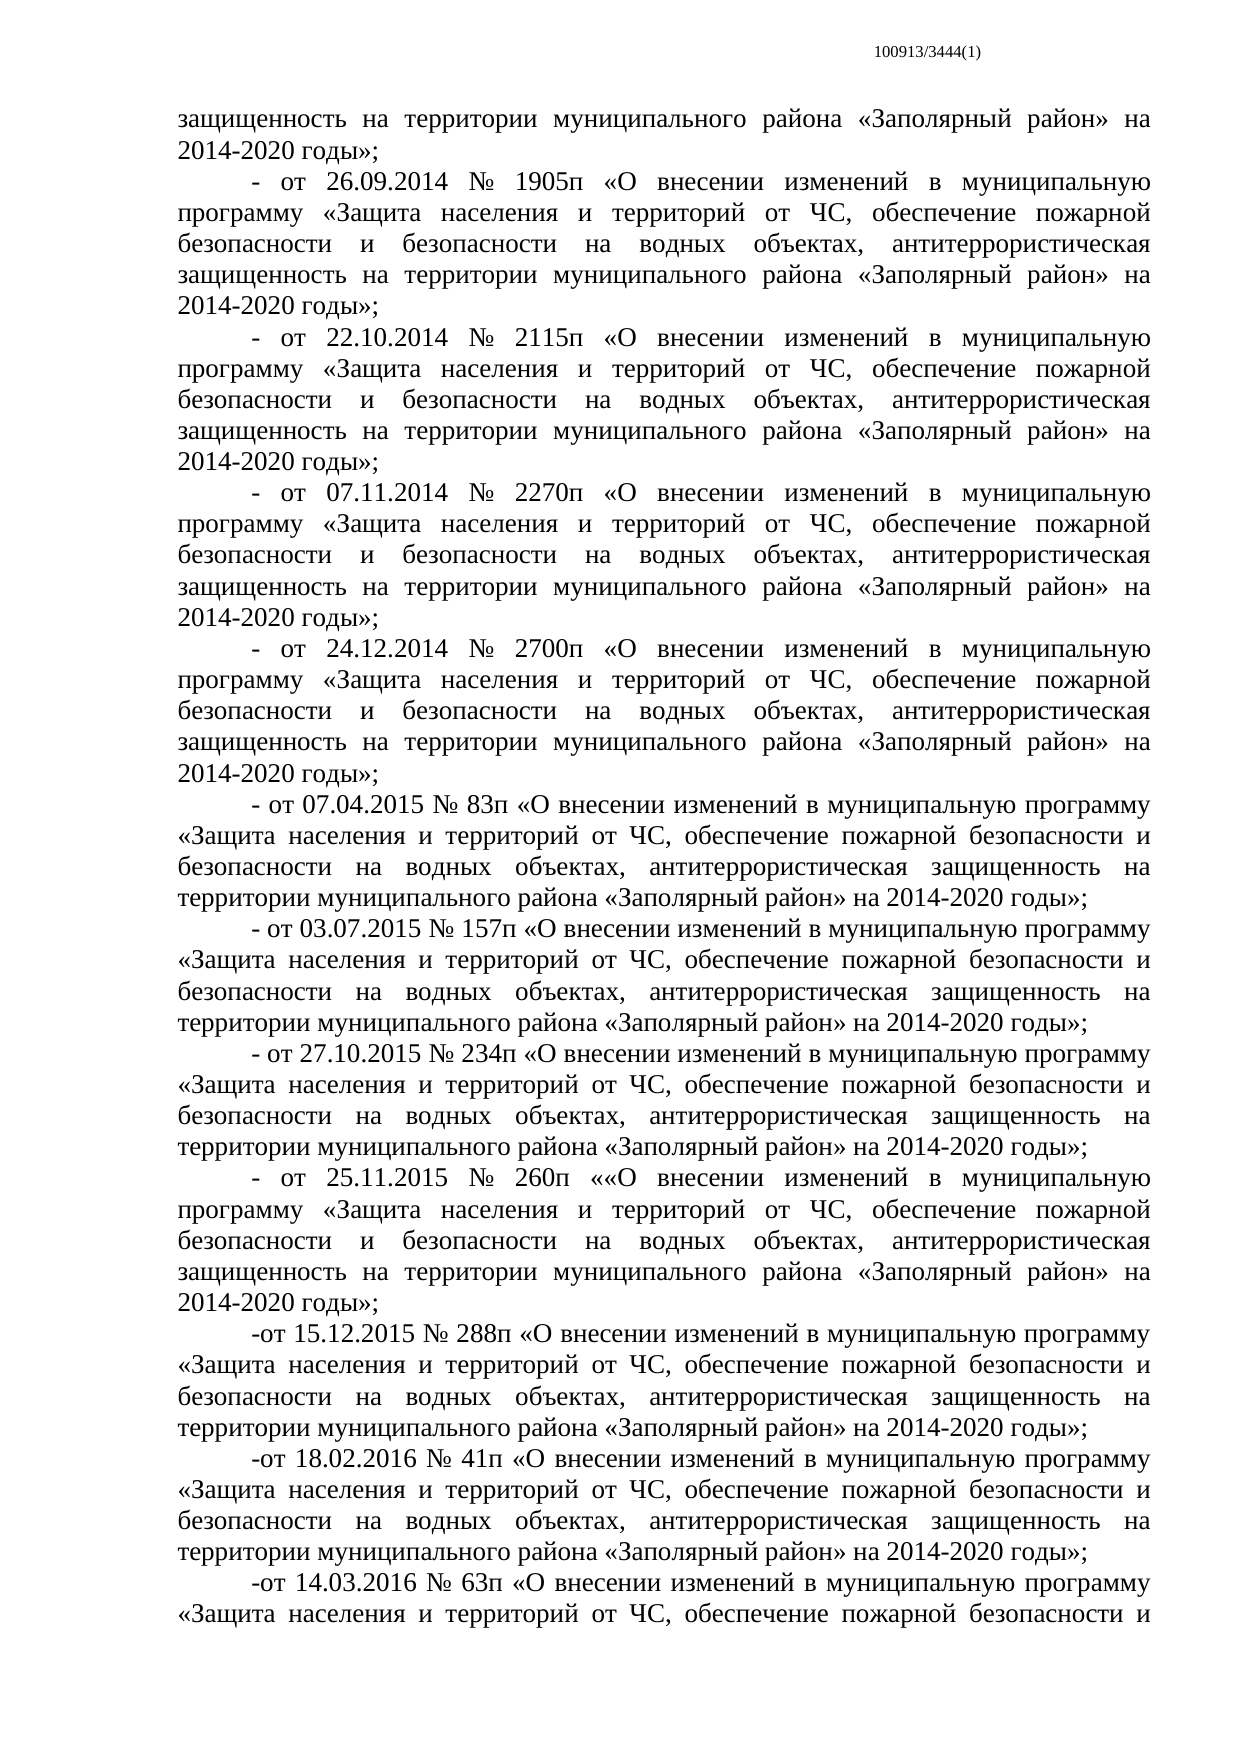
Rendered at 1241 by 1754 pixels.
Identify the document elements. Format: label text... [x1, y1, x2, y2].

list - от 03.07.2015 № 157п «О внесении изменений в муниципальную программу «Защита населения и территорий от ЧС, обеспечение пожарной безопасности и безопасности на водных объектах, антитеррористическая защищенность на территории муниципального района «Заполярный район» на 2014-2020 годы»; [177, 912, 1152, 1037]
list - от 26.09.2014 № 1905п «О внесении изменений в муниципальную программу «Защита населения и территорий от ЧС, обеспечение пожарной безопасности и безопасности на водных объектах, антитеррористическая защищенность на территории муниципального района «Заполярный район» на 2014-2020 годы»; [177, 165, 1152, 321]
list - от 25.11.2015 № 260п ««О внесении изменений в муниципальную программу «Защита населения и территорий от ЧС, обеспечение пожарной безопасности и безопасности на водных объектах, антитеррористическая защищенность на территории муниципального района «Заполярный район» на 2014-2020 годы»; [177, 1162, 1152, 1317]
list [177, 1566, 1152, 1629]
list -от 18.02.2016 № 41п «О внесении изменений в муниципальную программу «Защита населения и территорий от ЧС, обеспечение пожарной безопасности и безопасности на водных объектах, антитеррористическая защищенность на территории муниципального района «Заполярный район» на 2014-2020 годы»; [177, 1442, 1152, 1566]
list - от 22.10.2014 № 2115п «О внесении изменений в муниципальную программу «Защита населения и территорий от ЧС, обеспечение пожарной безопасности и безопасности на водных объектах, антитеррористическая защищенность на территории муниципального района «Заполярный район» на 2014-2020 годы»; [177, 321, 1152, 476]
list - от 24.12.2014 № 2700п «О внесении изменений в муниципальную программу «Защита населения и территорий от ЧС, обеспечение пожарной безопасности и безопасности на водных объектах, антитеррористическая защищенность на территории муниципального района «Заполярный район» на 2014-2020 годы»; [177, 632, 1152, 788]
list -от 15.12.2015 № 288п «О внесении изменений в муниципальную программу «Защита населения и территорий от ЧС, обеспечение пожарной безопасности и безопасности на водных объектах, антитеррористическая защищенность на территории муниципального района «Заполярный район» на 2014-2020 годы»; [177, 1317, 1152, 1442]
list - от 27.10.2015 № 234п «О внесении изменений в муниципальную программу «Защита населения и территорий от ЧС, обеспечение пожарной безопасности и безопасности на водных объектах, антитеррористическая защищенность на территории муниципального района «Заполярный район» на 2014-2020 годы»; [177, 1037, 1152, 1162]
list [177, 103, 1152, 165]
list - от 07.11.2014 № 2270п «О внесении изменений в муниципальную программу «Защита населения и территорий от ЧС, обеспечение пожарной безопасности и безопасности на водных объектах, антитеррористическая защищенность на территории муниципального района «Заполярный район» на 2014-2020 годы»; [177, 476, 1152, 632]
list - от 07.04.2015 № 83п «О внесении изменений в муниципальную программу «Защита населения и территорий от ЧС, обеспечение пожарной безопасности и безопасности на водных объектах, антитеррористическая защищенность на территории муниципального района «Заполярный район» на 2014-2020 годы»; [177, 788, 1152, 912]
